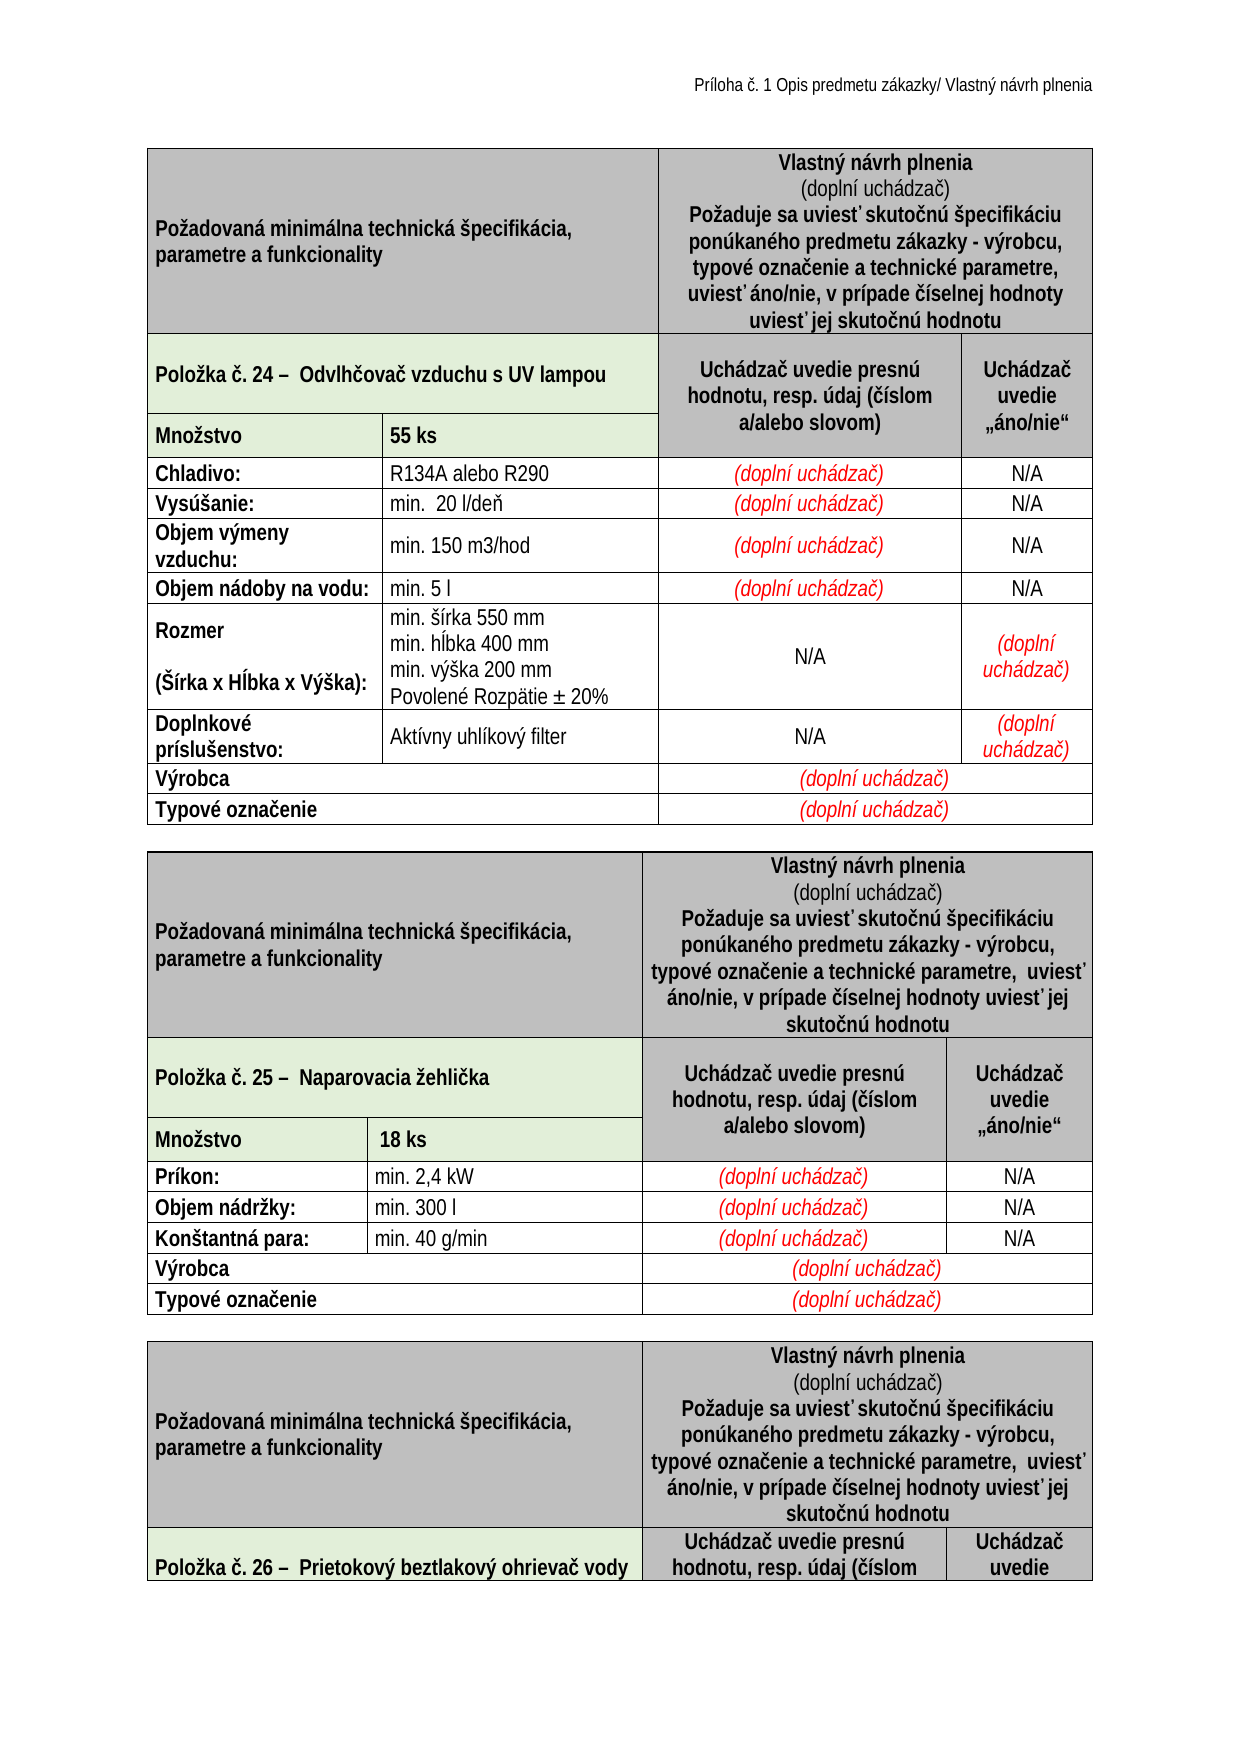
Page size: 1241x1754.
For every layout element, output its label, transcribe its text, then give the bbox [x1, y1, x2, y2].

table_cell (doplní uchádzač) [659, 794, 1092, 824]
table_cell R134A alebo R290 [383, 458, 658, 487]
table_cell min. 5 l [383, 573, 658, 602]
table_cell N/A [947, 1162, 1092, 1191]
table_cell Uchádzač uvedie „áno/nie“ [947, 1038, 1092, 1161]
table_cell 55 ks [383, 414, 658, 457]
table_cell N/A [947, 1192, 1092, 1222]
table_cell Typové označenie [148, 794, 658, 824]
table_cell Uchádzač uvedie „áno/nie“ [962, 334, 1092, 457]
table_cell N/A [947, 1223, 1092, 1252]
table_cell Aktívny uhlíkový filter [383, 710, 658, 763]
table_header Vlastný návrh plnenia (doplní uchádzač) Požaduje sa uviesť skutočnú špecifikáciu ponúkaného predmetu zákazky - výrobcu, typové označenie a technické parametre, uviesť áno/nie, v prípade číselnej hodnoty uviesť jej skutočnú hodnotu [643, 853, 1092, 1037]
table_cell (doplní uchádzač) [659, 519, 961, 572]
table_cell Množstvo [148, 414, 382, 457]
table_cell (doplní uchádzač) [659, 573, 961, 602]
table_cell min. 40 g/min [368, 1223, 642, 1252]
table_cell (doplní uchádzač) [962, 710, 1092, 763]
table_cell 18 ks [368, 1118, 642, 1161]
table_header Vlastný návrh plnenia (doplní uchádzač) Požaduje sa uviesť skutočnú špecifikáciu ponúkaného predmetu zákazky - výrobcu, typové označenie a technické parametre, uviesť áno/nie, v prípade číselnej hodnoty uviesť jej skutočnú hodnotu [643, 1342, 1092, 1527]
table_cell (doplní uchádzač) [659, 458, 961, 487]
table_cell N/A [962, 573, 1092, 602]
table_cell Výrobca [148, 1254, 642, 1283]
table_cell Výrobca [148, 764, 658, 793]
table_cell Položka č. 24 – Odvlhčovač vzduchu s UV lampou [148, 334, 658, 413]
table_cell Objem výmeny vzduchu: [148, 519, 382, 572]
table_cell Rozmer (Šírka x Hĺbka x Výška): [148, 604, 382, 709]
table_cell min. šírka 550 mm min. hĺbka 400 mm min. výška 200 mm Povolené Rozpätie ± 20% [383, 604, 658, 709]
table_cell (doplní uchádzač) [643, 1284, 1092, 1314]
table_header Požadovaná minimálna technická špecifikácia, parametre a funkcionality [148, 1342, 642, 1527]
table_cell (doplní uchádzač) [659, 764, 1092, 793]
table_cell (doplní uchádzač) [962, 604, 1092, 709]
table_cell N/A [962, 458, 1092, 487]
table_cell N/A [659, 604, 961, 709]
table_cell N/A [962, 519, 1092, 572]
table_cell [643, 1528, 946, 1580]
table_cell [947, 1528, 1092, 1580]
table_cell (doplní uchádzač) [659, 489, 961, 518]
table_cell Príkon: [148, 1162, 367, 1191]
table_cell Množstvo [148, 1118, 367, 1161]
table_header Požadovaná minimálna technická špecifikácia, parametre a funkcionality [148, 149, 658, 333]
table_header Požadovaná minimálna technická špecifikácia, parametre a funkcionality [148, 853, 642, 1037]
table_cell Uchádzač uvedie presnú hodnotu, resp. údaj (číslom a/alebo slovom) [659, 334, 961, 457]
table_cell Chladivo: [148, 458, 382, 487]
table_cell Konštantná para: [148, 1223, 367, 1252]
table_cell min. 150 m3/hod [383, 519, 658, 572]
table_cell Doplnkové príslušenstvo: [148, 710, 382, 763]
table_cell Typové označenie [148, 1284, 642, 1314]
table_cell min. 300 l [368, 1192, 642, 1222]
table_cell Položka č. 25 – Naparovacia žehlička [148, 1038, 642, 1117]
table_cell (doplní uchádzač) [643, 1223, 946, 1252]
table_cell Objem nádoby na vodu: [148, 573, 382, 602]
table_cell Vysúšanie: [148, 489, 382, 518]
table_cell min. 20 l/deň [383, 489, 658, 518]
table_header Vlastný návrh plnenia (doplní uchádzač) Požaduje sa uviesť skutočnú špecifikáciu ponúkaného predmetu zákazky - výrobcu, typové označenie a technické parametre, uviesť áno/nie, v prípade číselnej hodnoty uviesť jej skutočnú hodnotu [659, 149, 1092, 333]
table_cell min. 2,4 kW [368, 1162, 642, 1191]
table_cell (doplní uchádzač) [643, 1254, 1092, 1283]
table_cell Uchádzač uvedie presnú hodnotu, resp. údaj (číslom a/alebo slovom) [643, 1038, 946, 1161]
table_cell (doplní uchádzač) [643, 1162, 946, 1191]
table_cell (doplní uchádzač) [643, 1192, 946, 1222]
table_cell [148, 1528, 642, 1580]
table_cell N/A [962, 489, 1092, 518]
table_cell N/A [659, 710, 961, 763]
table_cell Objem nádržky: [148, 1192, 367, 1222]
